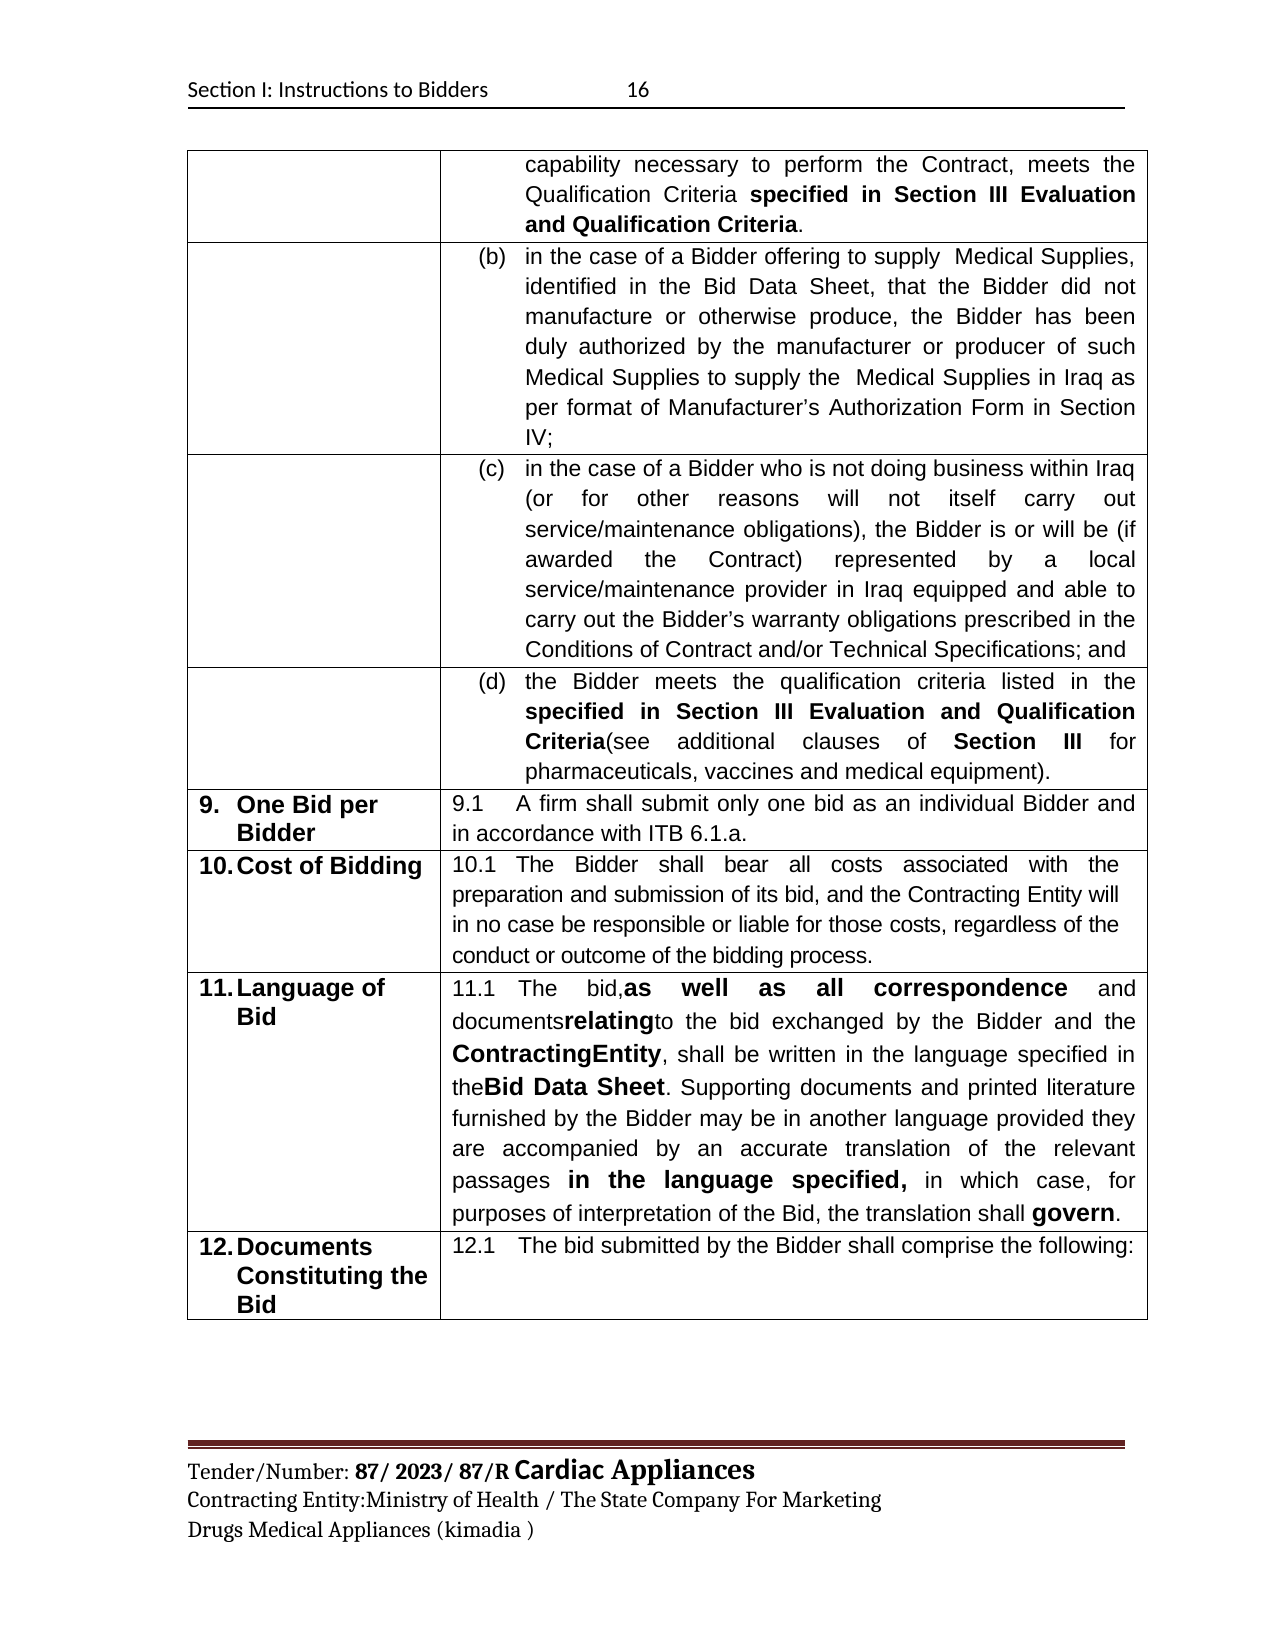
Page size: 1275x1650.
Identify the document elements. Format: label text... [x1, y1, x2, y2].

table_cell 12. Documents Constituting the Bid [188, 1232, 440, 1319]
table_cell 11.1 The bid,as well as all correspondence and documentsrelatingto the bid exchanged by the Bidder and the ContractingEntity, shall be written in the language specified in theBid Data Sheet. Supporting documents and printed literature furnished by the Bidder may be in another language provided they are accompanied by an accurate translation of the relevant passages in the language specified, in which case, for purposes of interpretation of the Bid, the translation shall govern. [441, 973, 1147, 1231]
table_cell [441, 151, 1147, 242]
table_cell 12.1 The bid submitted by the Bidder shall comprise the following: [441, 1232, 1147, 1319]
table_cell 10. Cost of Bidding [188, 851, 440, 972]
table_cell 11. Language of Bid [188, 973, 440, 1231]
table_cell [188, 243, 440, 454]
table_cell (d) the Bidder meets the qualification criteria listed in the specified in Section III Evaluation and Qualification Criteria(see additional clauses of Section III for pharmaceuticals, vaccines and medical equipment). [441, 668, 1147, 788]
table_cell 9.1 A firm shall submit only one bid as an individual Bidder and in accordance with ITB 6.1.a. [441, 790, 1147, 850]
table_cell (b) in the case of a Bidder offering to supply Medical Supplies, identified in the Bid Data Sheet, that the Bidder did not manufacture or otherwise produce, the Bidder has been duly authorized by the manufacturer or producer of such Medical Supplies to supply the Medical Supplies in Iraq as per format of Manufacturer’s Authorization Form in Section IV; [441, 243, 1147, 454]
table_cell [188, 455, 440, 667]
table_cell 10.1 The Bidder shall bear all costs associated with the preparation and submission of its bid, and the Contracting Entity will in no case be responsible or liable for those costs, regardless of the conduct or outcome of the bidding process. [441, 851, 1147, 972]
table_cell [188, 151, 440, 242]
table_cell (c) in the case of a Bidder who is not doing business within Iraq (or for other reasons will not itself carry out service/maintenance obligations), the Bidder is or will be (if awarded the Contract) represented by a local service/maintenance provider in Iraq equipped and able to carry out the Bidder’s warranty obligations prescribed in the Conditions of Contract and/or Technical Specifications; and [441, 455, 1147, 667]
table_cell 9. One Bid per Bidder [188, 790, 440, 850]
table_cell [188, 668, 440, 788]
